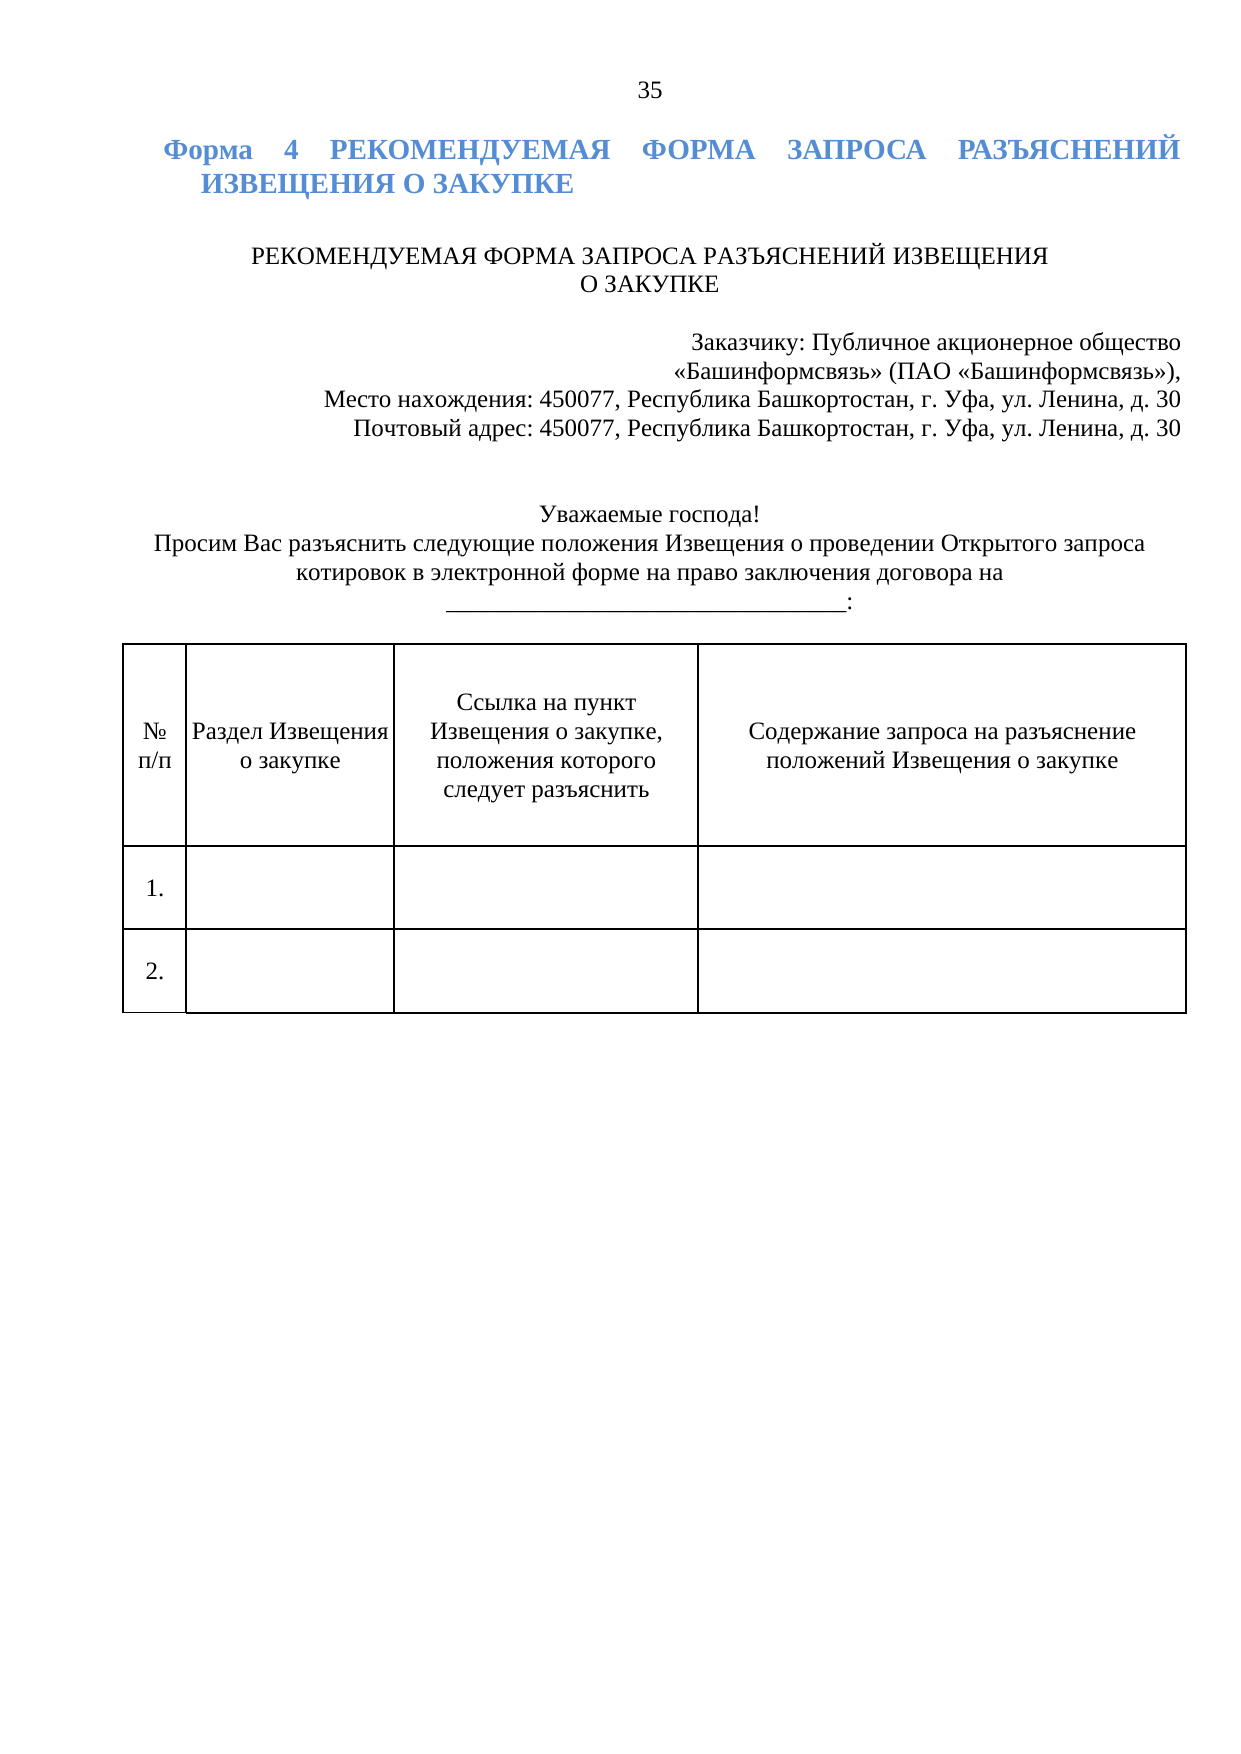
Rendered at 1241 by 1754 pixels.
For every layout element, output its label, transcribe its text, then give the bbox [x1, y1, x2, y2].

text Место нахождения: 450077, Республика Башкортостан, г. Уфа, ул. Ленина, д. 30 [118, 384, 1181, 413]
table_cell [395, 930, 697, 1012]
table_cell 1. [124, 847, 185, 928]
table_header Раздел Извещения о закупке [187, 645, 393, 845]
table_cell 2. [124, 930, 185, 1012]
table_cell [699, 930, 1185, 1012]
table_header № п/п [124, 645, 185, 845]
text Форма 4 РЕКОМЕНДУЕМАЯ ФОРМА ЗАПРОСА РАЗЪЯСНЕНИЙ ИЗВЕЩЕНИЯ О ЗАКУПКЕ [163, 132, 1181, 199]
table_header Ссылка на пункт Извещения о закупке, положения которого следует разъяснить [395, 645, 697, 845]
text Заказчику: Публичное акционерное общество [118, 327, 1181, 356]
table_cell [699, 847, 1185, 928]
text Почтовый адрес: 450077, Республика Башкортостан, г. Уфа, ул. Ленина, д. 30 [118, 413, 1181, 442]
text Просим Вас разъяснить следующие положения Извещения о проведении Открытого запроса котировок в электронной форме на право заключения договора на ________________________________: [118, 528, 1181, 614]
table_cell [187, 930, 393, 1012]
text РЕКОМЕНДУЕМАЯ ФОРМА ЗАПРОСА РАЗЪЯСНЕНИЙ ИЗВЕЩЕНИЯ [118, 241, 1181, 269]
table_cell [395, 847, 697, 928]
table_cell [187, 847, 393, 928]
text «Башинформсвязь» (ПАО «Башинформсвязь»), [118, 356, 1181, 384]
text О ЗАКУПКЕ [118, 269, 1181, 298]
table_header Содержание запроса на разъяснение положений Извещения о закупке [699, 645, 1185, 845]
text Уважаемые господа! [118, 499, 1181, 528]
